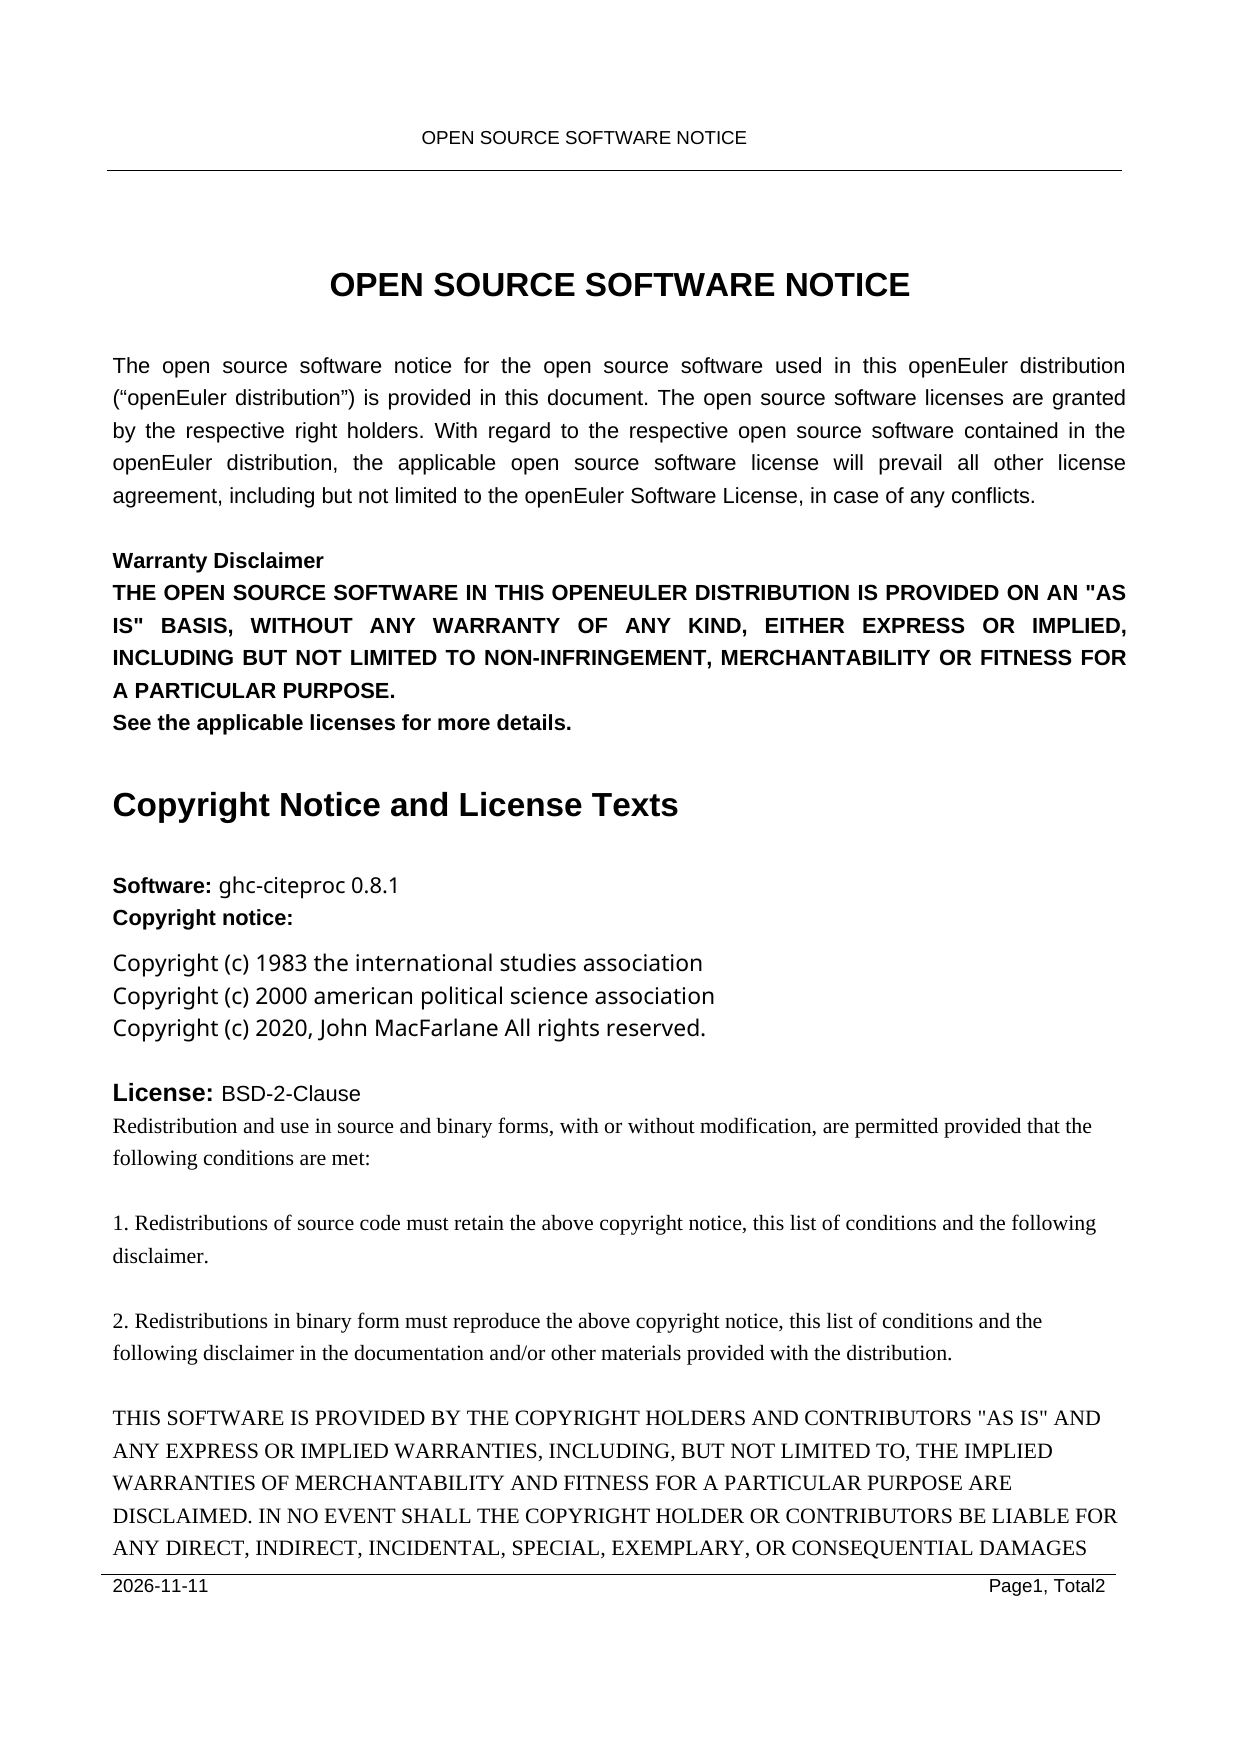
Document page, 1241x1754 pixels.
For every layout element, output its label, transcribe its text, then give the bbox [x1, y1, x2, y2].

text Copyright Notice and License Texts [112, 771, 1128, 836]
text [112, 1109, 1128, 1564]
text OPEN SOURCE SOFTWARE NOTICE [112, 251, 1128, 316]
text License: BSD-2-Clause [112, 1077, 1128, 1109]
text The open source software notice for the open source software used in this openEuler distribution (“openEuler distribution”) is provided in this document. The open source software licenses are granted by the respective right holders. With regard to the respective open source software contained in the openEuler distribution, the applicable open source software license will prevail all other license agreement, including but not limited to the openEuler Software License, in case of any conflicts. [112, 349, 1128, 511]
text Copyright (c) 1983 the international studies association Copyright (c) 2000 american political science association Copyright (c) 2020, John MacFarlane All rights reserved. [112, 947, 1128, 1077]
text Warranty Disclaimer [112, 544, 1128, 576]
text THE OPEN SOURCE SOFTWARE IN THIS OPENEULER DISTRIBUTION IS PROVIDED ON AN "AS IS" BASIS, WITHOUT ANY WARRANTY OF ANY KIND, EITHER EXPRESS OR IMPLIED, INCLUDING BUT NOT LIMITED TO NON-INFRINGEMENT, MERCHANTABILITY OR FITNESS FOR A PARTICULAR PURPOSE. See the applicable licenses for more details. [112, 576, 1128, 739]
title Software: ghc-citeproc 0.8.1 [112, 869, 1128, 901]
text Copyright notice: [112, 901, 1128, 934]
